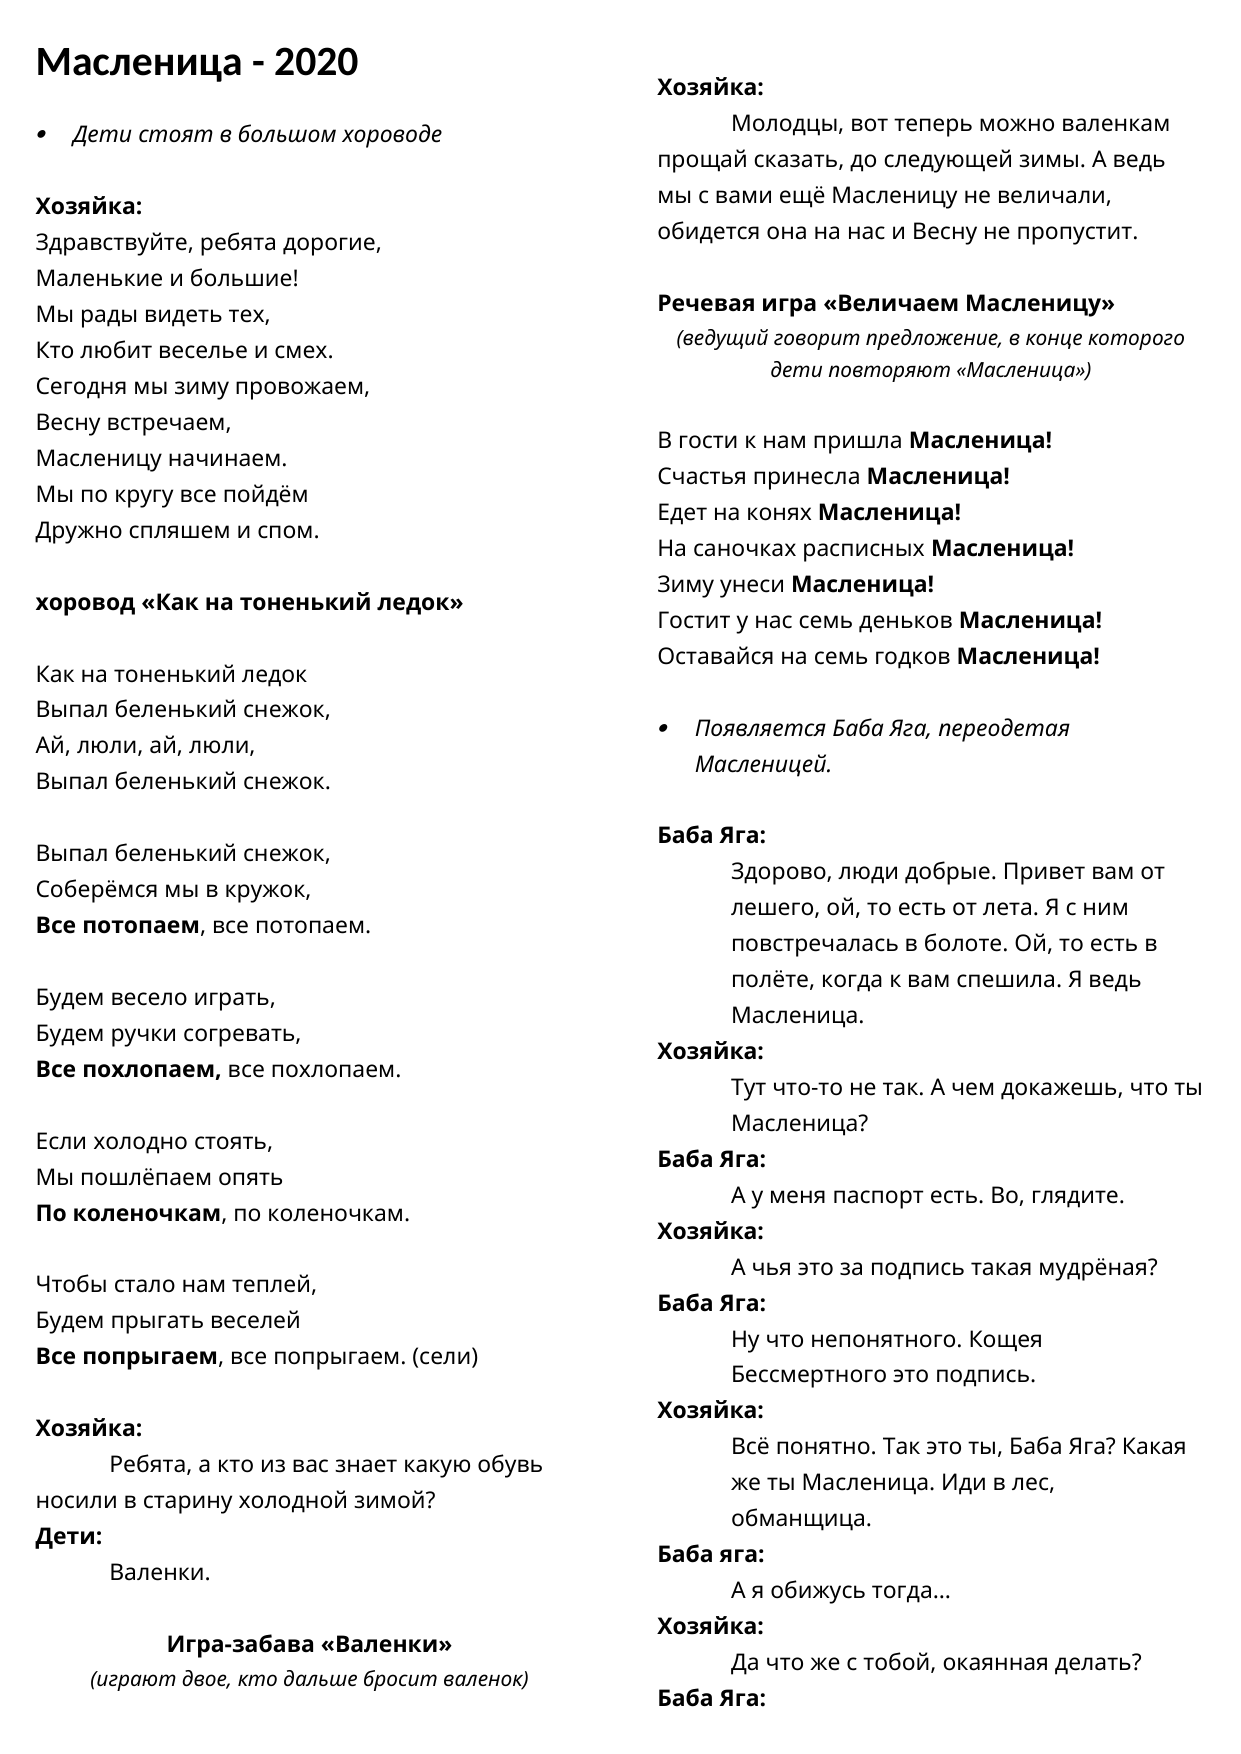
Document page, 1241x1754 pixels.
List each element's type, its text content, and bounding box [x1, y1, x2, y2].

text В гости к нам пришла Масленица! [657, 424, 1205, 455]
text Если холодно стоять, [35, 1125, 583, 1156]
text А я обижусь тогда… [731, 1574, 1205, 1605]
text Гостит у нас семь деньков Масленица! [657, 604, 1205, 635]
text Ребята, а кто из вас знает какую обувь носили в старину холодной зимой? [35, 1448, 583, 1515]
text Чтобы стало нам теплей, [35, 1268, 583, 1300]
text Сегодня мы зиму провожаем, [35, 370, 583, 401]
text (играют двое, кто дальше бросит валенок) [35, 1664, 583, 1692]
text Мы рады видеть тех, [35, 298, 583, 329]
text Хозяйка: [657, 1215, 1205, 1246]
text Хозяйка: [35, 190, 583, 222]
text Все потопаем, все потопаем. [35, 909, 583, 940]
text Баба Яга: [657, 819, 1205, 851]
text Счастья принесла Масленица! [657, 460, 1205, 491]
text Хозяйка: [657, 1035, 1205, 1066]
text Валенки. [35, 1556, 583, 1587]
text Соберёмся мы в кружок, [35, 873, 583, 904]
text По коленочкам, по коленочкам. [35, 1197, 583, 1228]
text Масленица - 2020 [35, 35, 583, 86]
text Выпал беленький снежок. [35, 765, 583, 797]
text Дети: [35, 1520, 583, 1551]
text Все похлопаем, все похлопаем. [35, 1053, 583, 1084]
text Выпал беленький снежок, [35, 837, 583, 868]
text Будем ручки согревать, [35, 1017, 583, 1048]
text Будем прыгать веселей [35, 1304, 583, 1336]
text Речевая игра «Величаем Масленицу» [657, 287, 1205, 318]
text Здорово, люди добрые. Привет вам от лешего, ой, то есть от лета. Я с ним повстречалась в болоте. Ой, то есть в полёте, когда к вам спешила. Я ведь Масленица. [731, 855, 1205, 1030]
text хоровод «Как на тоненький ледок» [35, 586, 583, 617]
text На саночках расписных Масленица! [657, 532, 1205, 563]
text А чья это за подпись такая мудрёная? [731, 1251, 1205, 1282]
text Хозяйка: [35, 1412, 583, 1443]
text Баба Яга: [657, 1682, 1205, 1713]
text Ай, люли, ай, люли, [35, 729, 583, 761]
text Дружно спляшем и спом. [35, 514, 583, 545]
text Маленькие и большие! [35, 262, 583, 293]
text Зиму унеси Масленица! [657, 568, 1205, 599]
text Весну встречаем, [35, 406, 583, 437]
text Тут что-то не так. А чем докажешь, что ты Масленица? [731, 1071, 1205, 1138]
text (ведущий говорит предложение, в конце которого дети повторяют «Масленица») [657, 323, 1205, 384]
text Будем весело играть, [35, 981, 583, 1012]
text Здравствуйте, ребята дорогие, [35, 226, 583, 257]
text Хозяйка: [657, 71, 1205, 103]
text Баба яга: [657, 1538, 1205, 1569]
text Игра-забава «Валенки» [35, 1628, 583, 1659]
list Появляется Баба Яга, переодетая Масленицей. [657, 712, 1205, 779]
text Выпал беленький снежок, [35, 693, 583, 725]
text Мы пошлёпаем опять [35, 1161, 583, 1192]
text Все попрыгаем, все попрыгаем. (сели) [35, 1340, 583, 1372]
text Как на тоненький ледок [35, 657, 583, 689]
text Кто любит веселье и смех. [35, 334, 583, 365]
text Баба Яга: [657, 1143, 1205, 1174]
text А у меня паспорт есть. Во, глядите. [731, 1179, 1205, 1210]
text Хозяйка: [657, 1394, 1205, 1426]
text Оставайся на семь годков Масленица! [657, 640, 1205, 671]
text Да что же с тобой, окаянная делать? [657, 1646, 1205, 1677]
text Баба Яга: [657, 1287, 1205, 1318]
list Дети стоят в большом хороводе [35, 118, 583, 150]
text Масленицу начинаем. [35, 442, 583, 473]
text Ну что непонятного. Кощея Бессмертного это подпись. [731, 1322, 1205, 1390]
text Молодцы, вот теперь можно валенкам прощай сказать, до следующей зимы. А ведь мы с вами ещё Масленицу не величали, обидется она на нас и Весну не пропустит. [657, 107, 1205, 246]
text Хозяйка: [657, 1610, 1205, 1641]
text Мы по кругу все пойдём [35, 478, 583, 509]
text Всё понятно. Так это ты, Баба Яга? Какая же ты Масленица. Иди в лес, обманщица. [731, 1430, 1205, 1533]
text Едет на конях Масленица! [657, 496, 1205, 527]
